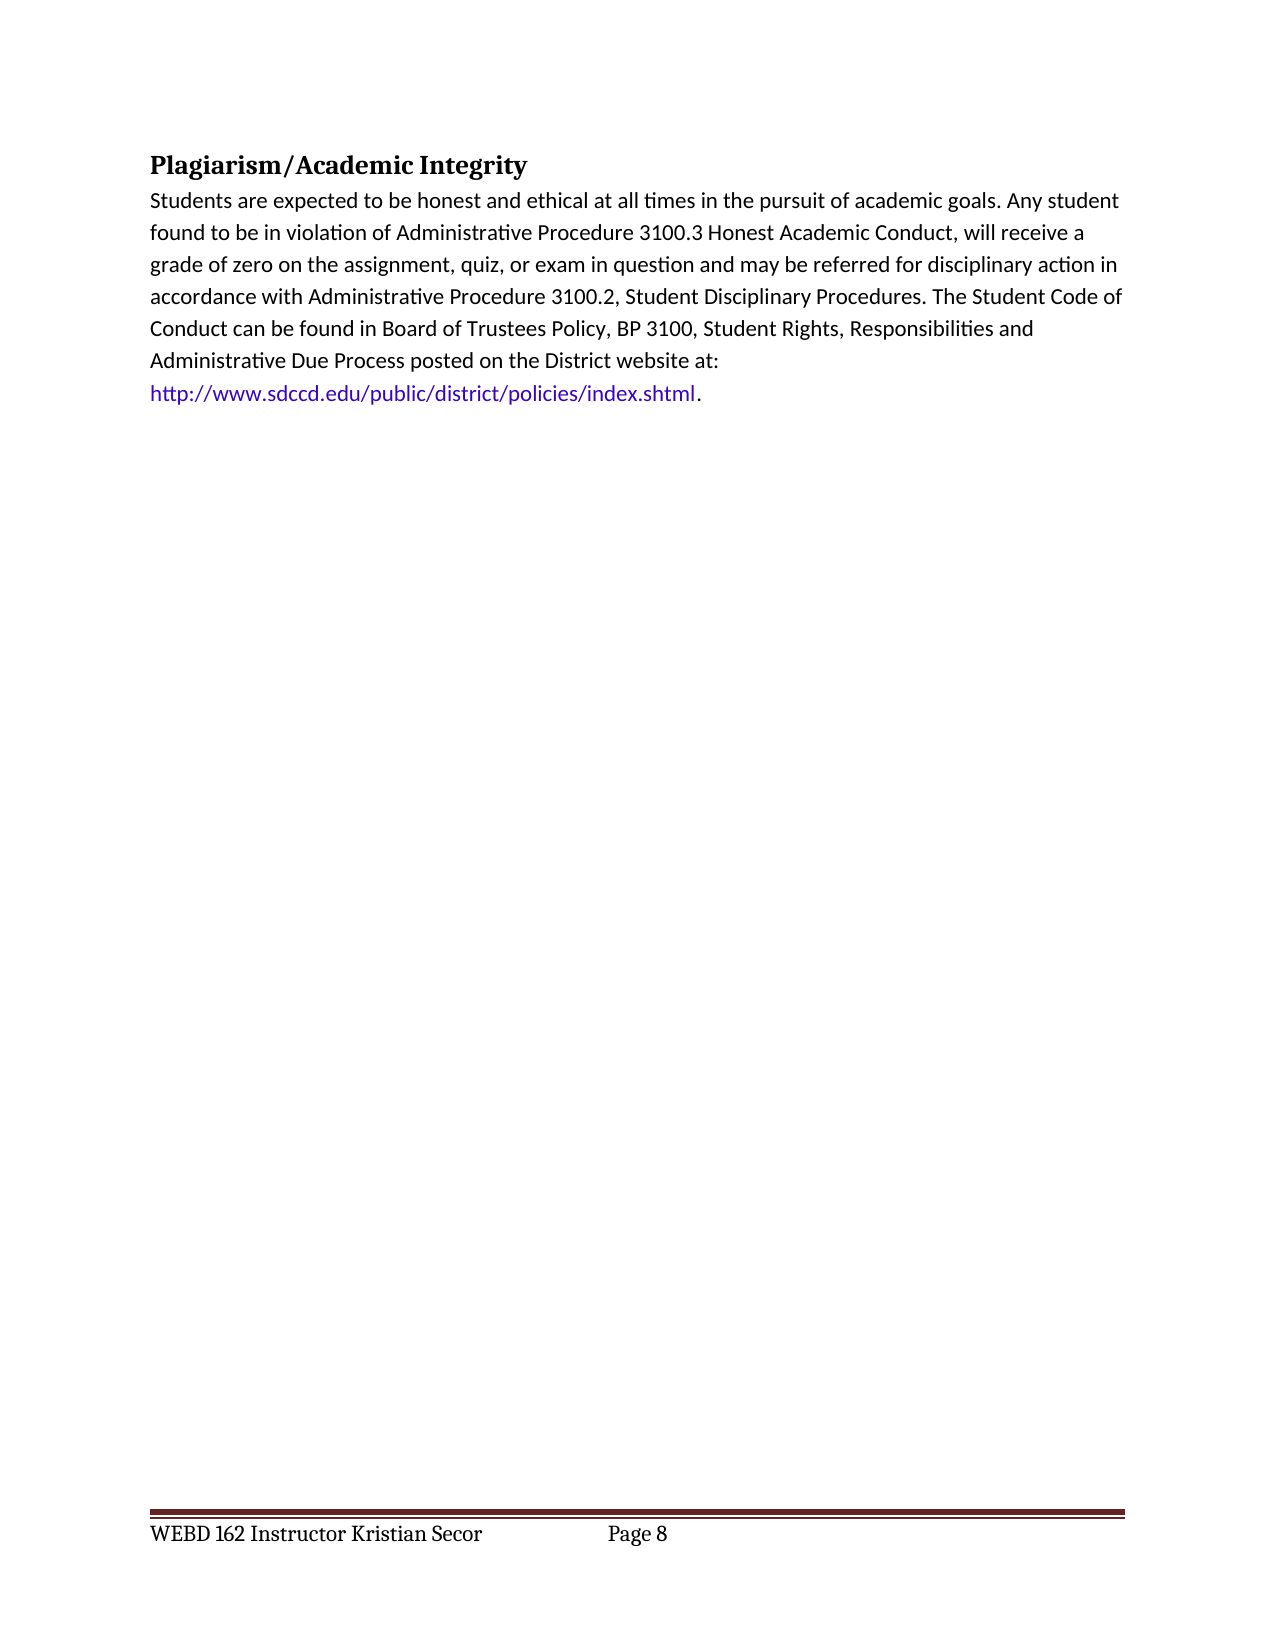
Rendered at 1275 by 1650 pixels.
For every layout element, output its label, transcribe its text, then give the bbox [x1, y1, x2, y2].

text Students are expected to be honest and ethical at all times in the pursuit of academic goals. Any student found to be in violation of Administrative Procedure 3100.3 Honest Academic Conduct, will receive a grade of zero on the assignment, quiz, or exam in question and may be referred for disciplinary action in accordance with Administrative Procedure 3100.2, Student Disciplinary Procedures. The Student Code of Conduct can be found in Board of Trustees Policy, BP 3100, Student Rights, Responsibilities and Administrative Due Process posted on the District website at: http://www.sdccd.edu/public/district/policies/index.shtml. [150, 186, 1125, 407]
subtitle Plagiarism/Academic Integrity [150, 150, 1125, 181]
